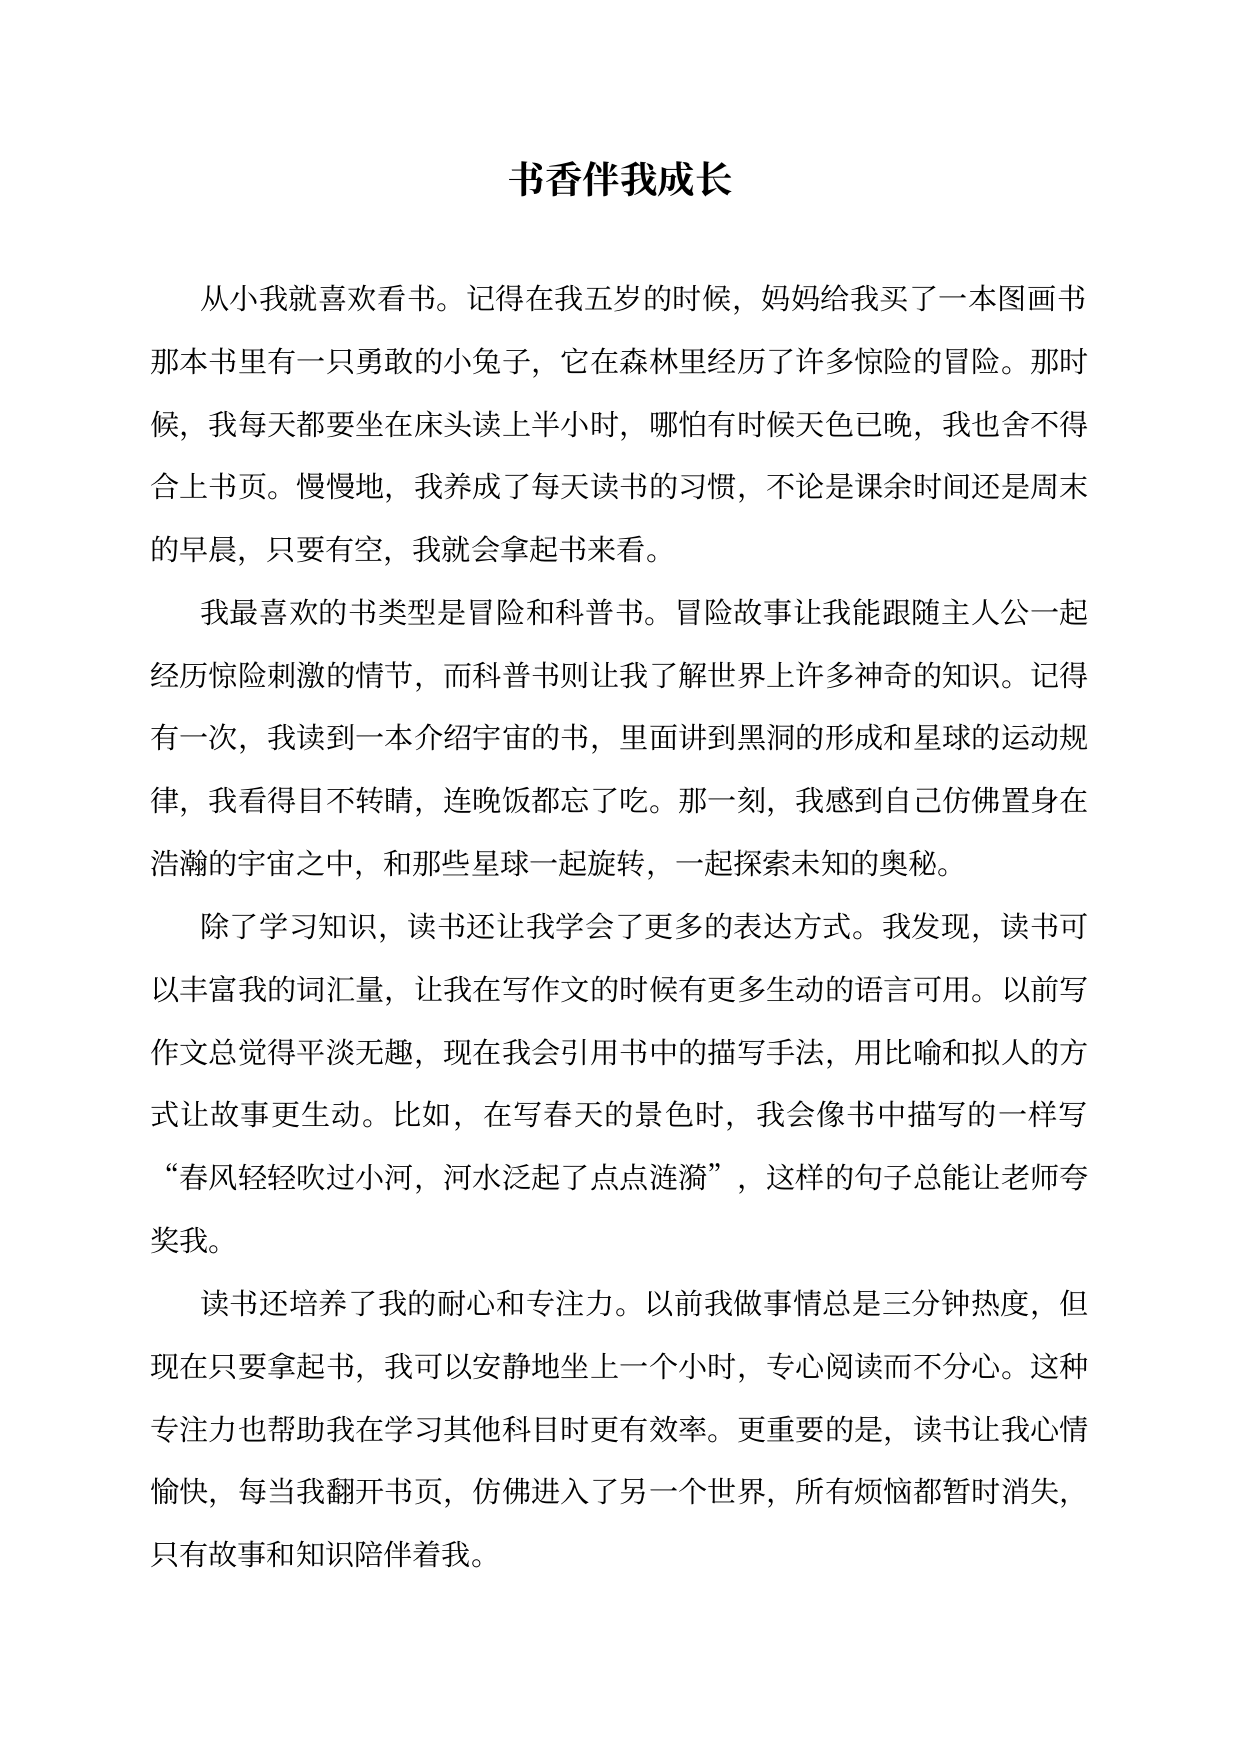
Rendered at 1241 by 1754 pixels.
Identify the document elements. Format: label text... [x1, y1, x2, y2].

text 我最喜欢的书类型是冒险和科普书。冒险故事让我能跟随主人公一起经历惊险刺激的情节，而科普书则让我了解世界上许多神奇的知识。记得有一次，我读到一本介绍宇宙的书，里面讲到黑洞的形成和星球的运动规律，我看得目不转睛，连晚饭都忘了吃。那一刻，我感到自己仿佛置身在浩瀚的宇宙之中，和那些星球一起旋转，一起探索未知的奥秘。 [150, 590, 1090, 883]
subtitle 书香伴我成长 [150, 150, 1090, 204]
text 除了学习知识，读书还让我学会了更多的表达方式。我发现，读书可以丰富我的词汇量，让我在写作文的时候有更多生动的语言可用。以前写作文总觉得平淡无趣，现在我会引用书中的描写手法，用比喻和拟人的方式让故事更生动。比如，在写春天的景色时，我会像书中描写的一样写“春风轻轻吹过小河，河水泛起了点点涟漪”，这样的句子总能让老师夸奖我。 [150, 904, 1090, 1260]
text 从小我就喜欢看书。记得在我五岁的时候，妈妈给我买了一本图画书，那本书里有一只勇敢的小兔子，它在森林里经历了许多惊险的冒险。那时候，我每天都要坐在床头读上半小时，哪怕有时候天色已晚，我也舍不得合上书页。慢慢地，我养成了每天读书的习惯，不论是课余时间还是周末的早晨，只要有空，我就会拿起书来看。 [150, 276, 1090, 569]
text 读书还培养了我的耐心和专注力。以前我做事情总是三分钟热度，但现在只要拿起书，我可以安静地坐上一个小时，专心阅读而不分心。这种专注力也帮助我在学习其他科目时更有效率。更重要的是，读书让我心情愉快，每当我翻开书页，仿佛进入了另一个世界，所有烦恼都暂时消失，只有故事和知识陪伴着我。 [150, 1281, 1090, 1574]
